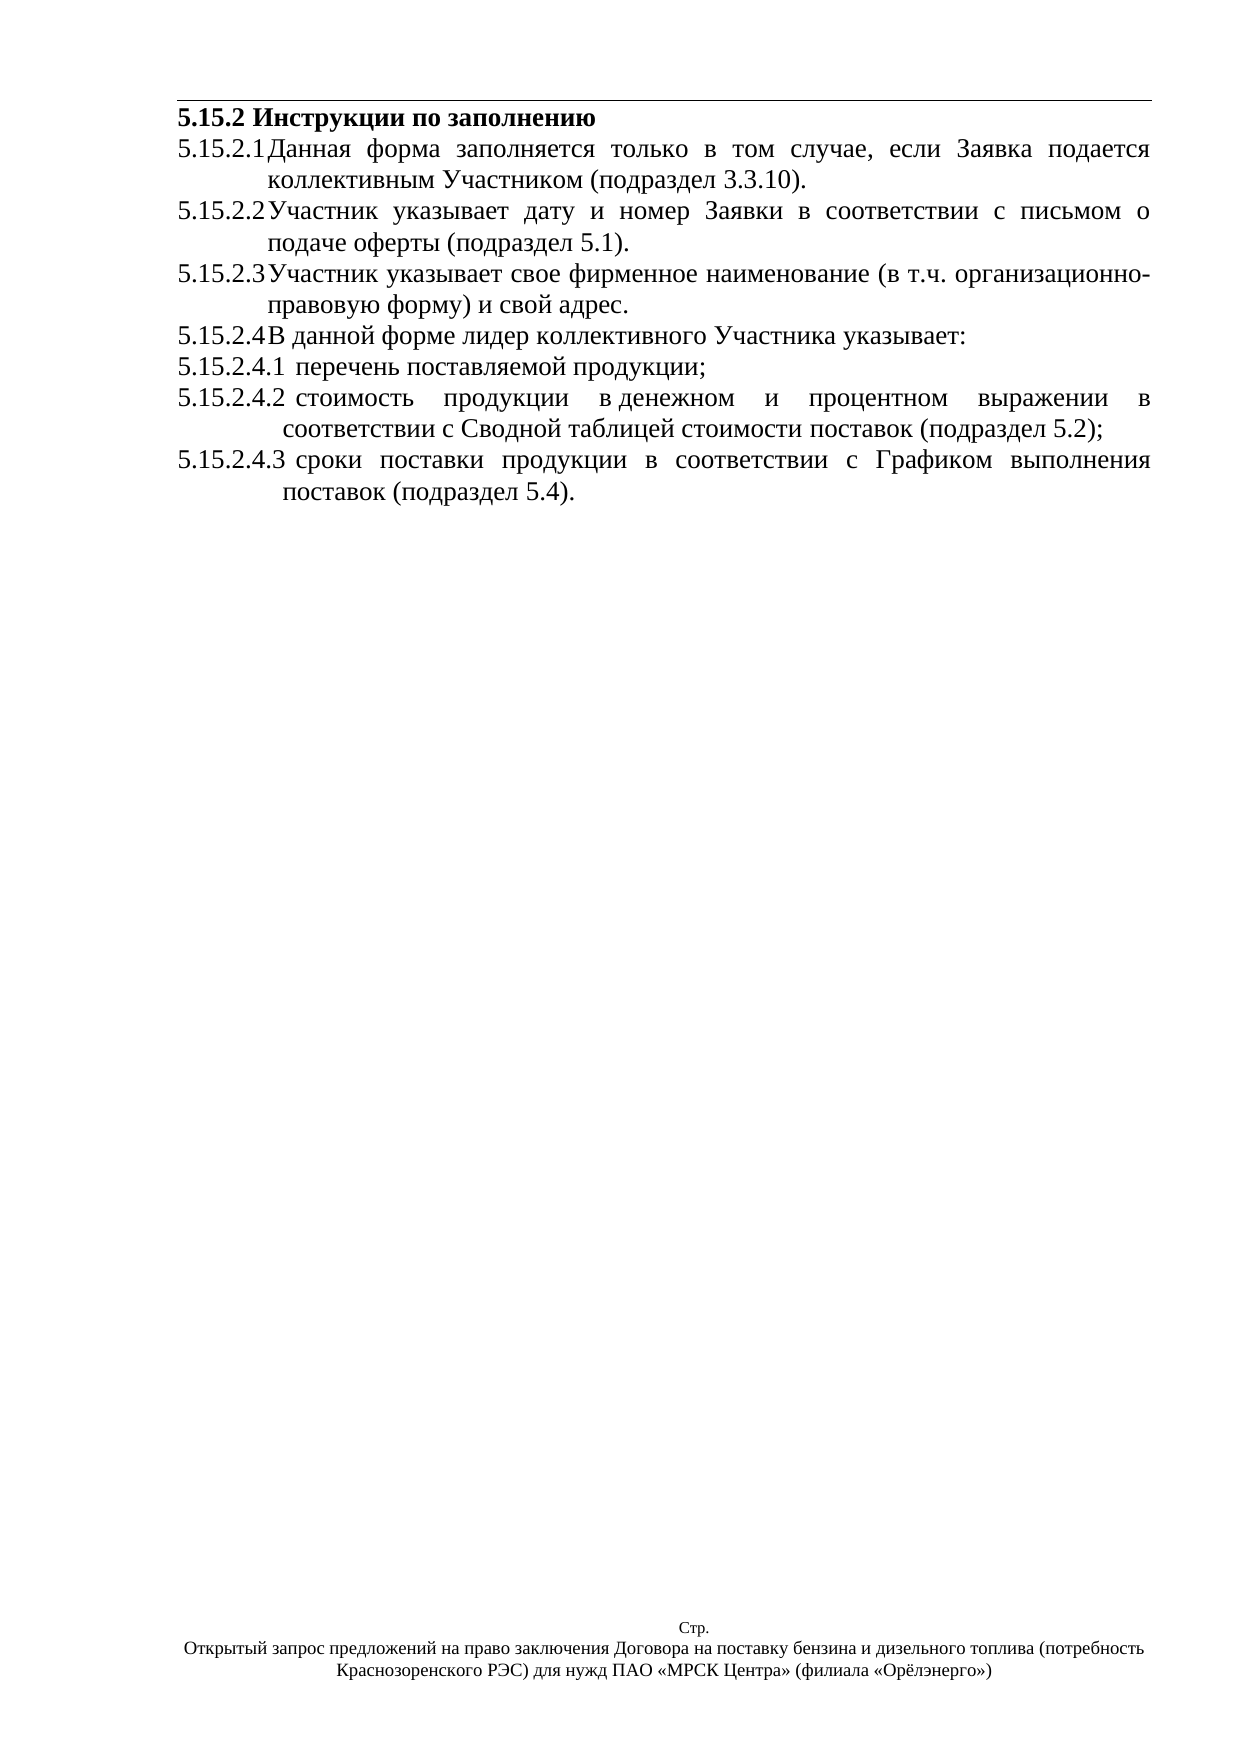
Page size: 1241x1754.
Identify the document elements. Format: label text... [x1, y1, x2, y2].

list стоимость продукции в денежном и процентном выражении в соответствии с Сводной таблицей стоимости поставок (подраздел 5.2); [177, 381, 1152, 444]
list Участник указывает дату и номер Заявки в соответствии с письмом о подаче оферты (подраздел 5.1). [177, 194, 1152, 257]
list перечень поставляемой продукции; [177, 350, 1152, 381]
list Данная форма заполняется только в том случае, если Заявка подается коллективным Участником (подраздел 3.3.10). [177, 132, 1152, 194]
list В данной форме лидер коллективного Участника указывает: [177, 319, 1152, 350]
subtitle Инструкции по заполнению [177, 101, 1152, 132]
list сроки поставки продукции в соответствии с Графиком выполнения поставок (подраздел 5.4). [177, 444, 1152, 506]
list Участник указывает свое фирменное наименование (в т.ч. организационно-правовую форму) и свой адрес. [177, 257, 1152, 319]
